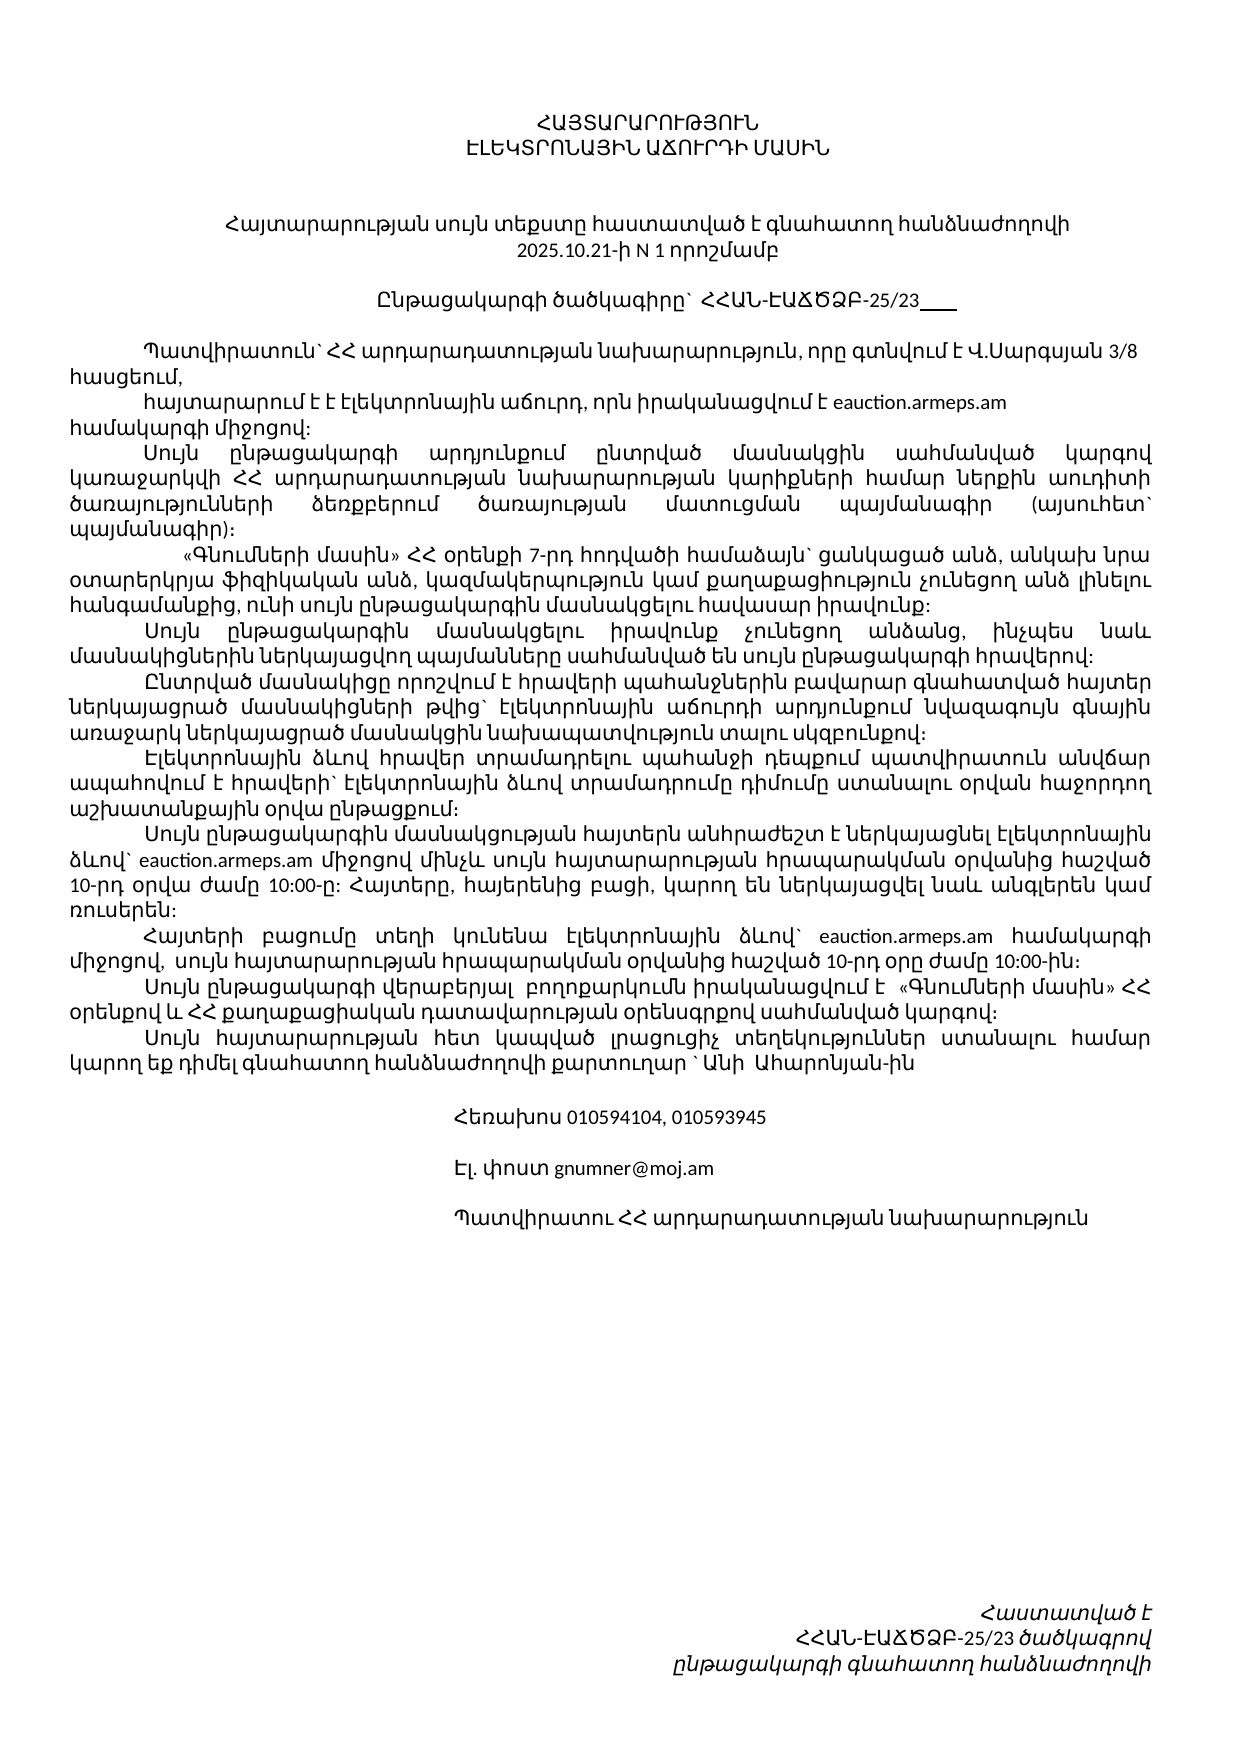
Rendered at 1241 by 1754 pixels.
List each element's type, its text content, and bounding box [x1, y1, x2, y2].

text Հայտերի բացումը տեղի կունենա էլեկտրոնային ձևով` eauction.armeps.am համակարգի միջոցով, սույն հայտարարության հրապարակման օրվանից հաշված 10-րդ օրը ժամը 10:00-ին։ [69, 923, 1152, 974]
text Սույն ընթացակարգի արդյունքում ընտրված մասնակցին սահմանված կարգով կառաջարկվի ՀՀ արդարադատության նախարարության կարիքների համար ներքին աուդիտի ծառայությունների ձեռքբերում ծառայության մատուցման պայմանագիր (այսուհետ` պայմանագիր)։ [69, 440, 1152, 542]
text Սույն հայտարարության հետ կապված լրացուցիչ տեղեկություններ ստանալու համար կարող եք դիմել գնահատող հանձնաժողովի քարտուղար ` Անի Ահարոնյան-ին [69, 1025, 1152, 1076]
text Հայտարարության սույն տեքստը հաստատված է գնահատող հանձնաժողովի [69, 211, 1152, 237]
text Հեռախոս 010594104, 010593945 [69, 1104, 1152, 1129]
text Սույն ընթացակարգին մասնակցության հայտերն անհրաժեշտ է ներկայացնել էլեկտրոնային ձևով` eauction.armeps.am միջոցով մինչև սույն հայտարարության հրապարակման օրվանից հաշված 10-րդ օրվա ժամը 10:00-ը: Հայտերը, հայերենից բացի, կարող են ներկայացվել նաև անգլերեն կամ ռուսերեն: [69, 821, 1152, 923]
text ՀԱՅՏԱՐԱՐՈՒԹՅՈՒՆ [69, 110, 1152, 135]
text Պատվիրատուն` ՀՀ արդարադատության նախարարություն, որը գտնվում է Վ.Սարգսյան 3/8 հասցեում, [69, 338, 1152, 389]
text ընթացակարգի գնահատող հանձնաժողովի [69, 1651, 1152, 1676]
text Սույն ընթացակարգին մասնակցելու իրավունք չունեցող անձանց, ինչպես նաև մասնակիցներին ներկայացվող պայմանները սահմանված են սույն ընթացակարգի հրավերով: [69, 618, 1152, 669]
text Էլ. փոստ gnumner@moj.am [69, 1155, 1152, 1180]
text 2025.10.21 -ի N 1 որոշմամբ [69, 237, 1152, 262]
text ՀՀԱՆ-ԷԱՃԾՁԲ-25/23 ծածկագրով [69, 1625, 1152, 1651]
text Պատվիրատու ՀՀ արդարադատության նախարարություն [69, 1206, 1152, 1231]
text Հաստատված է [69, 1600, 1152, 1625]
text Սույն ընթացակարգի վերաբերյալ բողոքարկումն իրականացվում է «Գնումների մասին» ՀՀ օրենքով և ՀՀ քաղաքացիական դատավարության օրենսգրքով սահմանված կարգով։ [69, 974, 1152, 1025]
text Ընտրված մասնակիցը որոշվում է հրավերի պահանջներին բավարար գնահատված հայտեր ներկայացրած մասնակիցների թվից` էլեկտրոնային աճուրդի արդյունքում նվազագույն գնային առաջարկ ներկայացրած մասնակցին նախապատվություն տալու սկզբունքով։ [69, 669, 1152, 745]
text ԷԼԵԿՏՐՈՆԱՅԻՆ ԱՃՈՒՐԴԻ ՄԱՍԻՆ [69, 135, 1152, 161]
text Էլեկտրոնային ձևով հրավեր տրամադրելու պահանջի դեպքում պատվիրատուն անվճար ապահովում է հրավերի` էլեկտրոնային ձևով տրամադրումը դիմումը ստանալու օրվան հաջորդող աշխատանքային օրվա ընթացքում։ [69, 745, 1152, 821]
text հայտարարում է է էլեկտրոնային աճուրդ, որն իրականացվում է eauction.armeps.am համակարգի միջոցով: [69, 389, 1152, 440]
text «Գնումների մասին» ՀՀ օրենքի 7-րդ հոդվածի համաձայն` ցանկացած անձ, անկախ նրա օտարերկրյա ֆիզիկական անձ, կազմակերպություն կամ քաղաքացիություն չունեցող անձ լինելու հանգամանքից, ունի սույն ընթացակարգին մասնակցելու հավասար իրավունք: [69, 542, 1152, 618]
text Ընթացակարգի ծածկագիրը` ՀՀԱՆ-ԷԱՃԾՁԲ-25/23 [69, 288, 1152, 313]
